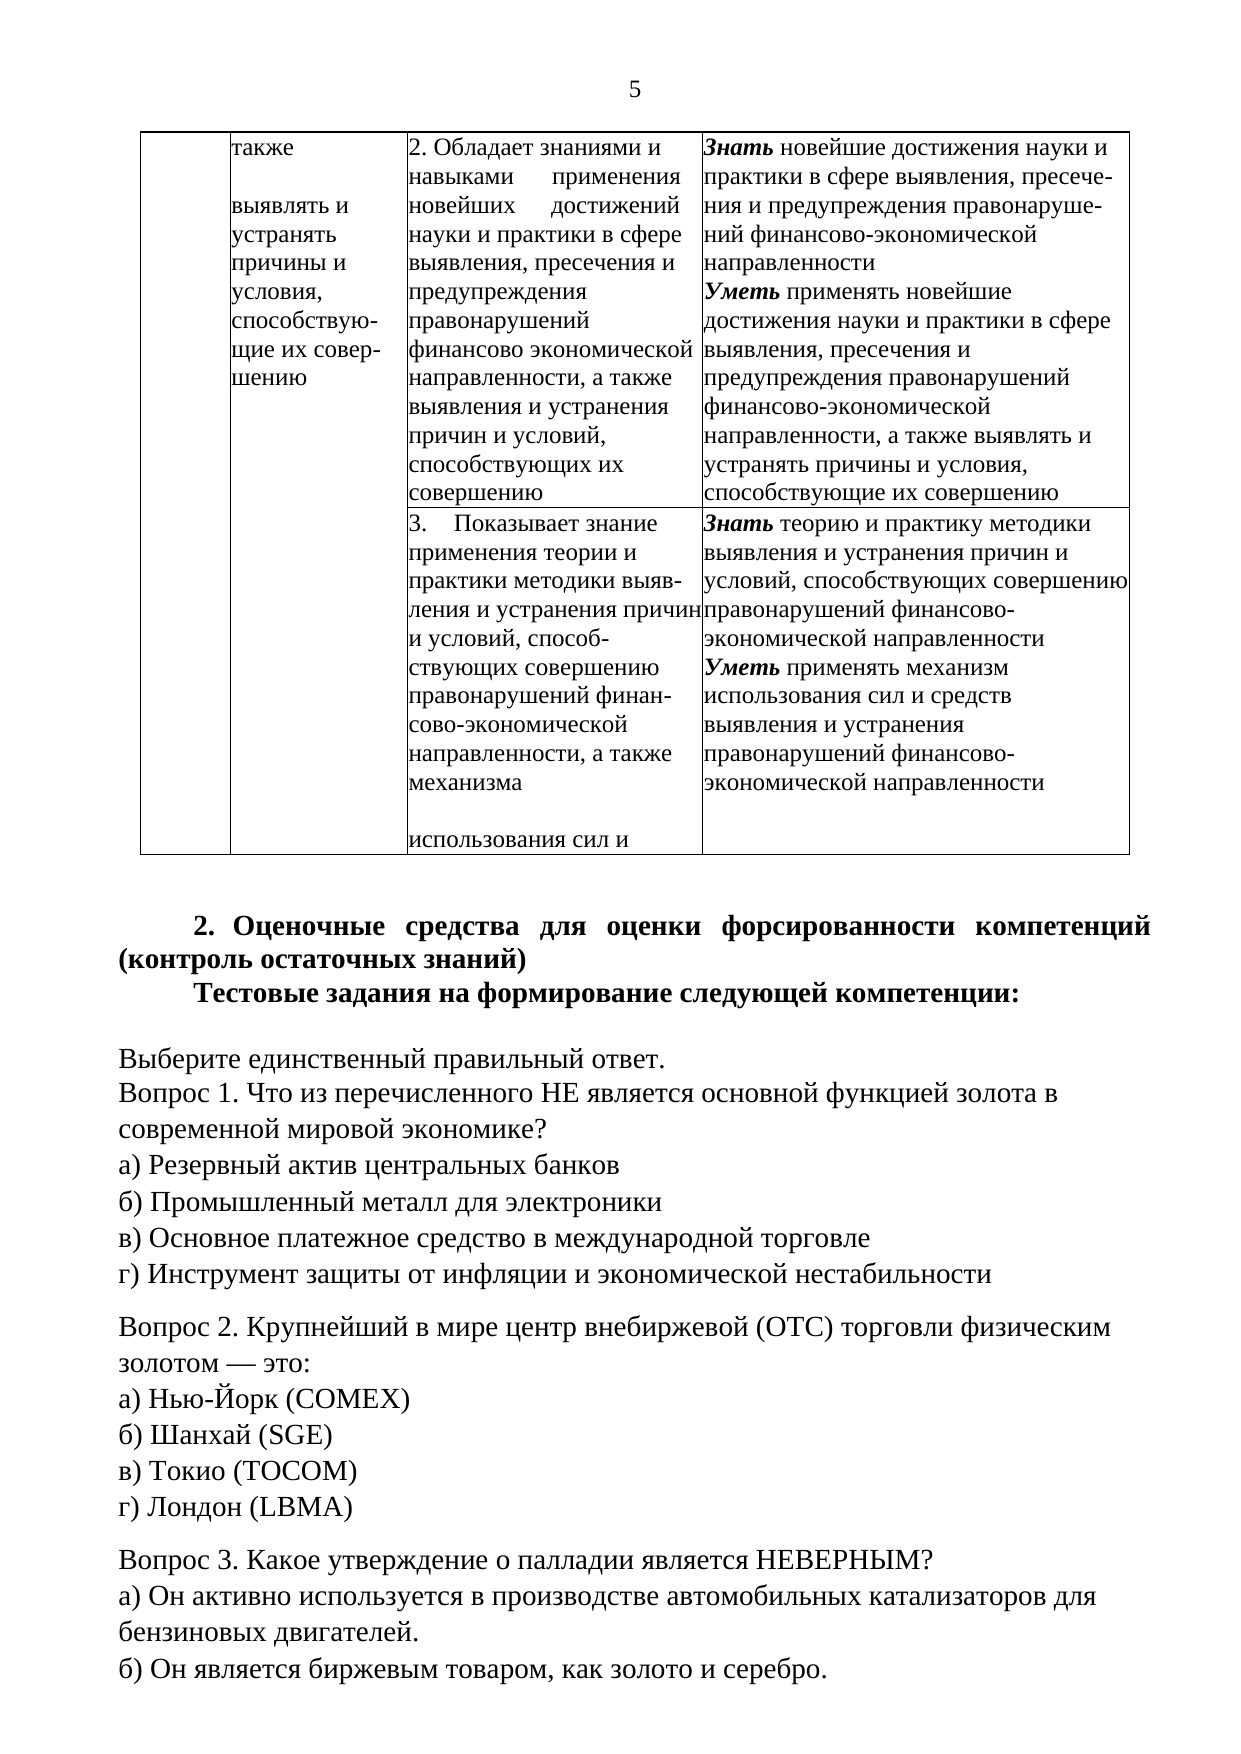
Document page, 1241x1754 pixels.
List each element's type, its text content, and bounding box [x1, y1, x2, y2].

text Выберите единственный правильный ответ. [118, 1042, 1152, 1075]
text Тестовые задания на формирование следующей компетенции: [118, 975, 1152, 1008]
text Вопрос 1. Что из перечисленного НЕ является основной функцией золота в современной мировой экономике? а) Резервный актив центральных банков б) Промышленный металл для электроники в) Основное платежное средство в международной торговле г) Инструмент защиты от инфляции и экономической нестабильности [118, 1075, 1152, 1289]
table_cell Знать новейшие достижения науки и практики в сфере выявления, пресечения и предупреждения правонарушений финансово-экономической направленности Уметь применять новейшие достижения науки и практики в сфере выявления, пресечения и предупреждения правонарушений финансово-экономической направленности, а также выявлять и устранять причины и условия, способствующие их совершению [703, 133, 1129, 507]
table_cell Знать теорию и практику методики выявления и устранения причин и условий, способствующих совершению правонарушений финансово-экономической направленности Уметь применять механизм использования сил и средств выявления и устранения правонарушений финансово-экономической направленности [703, 508, 1129, 854]
table_cell также выявлять и устранять причины и условия, способствующие их совершению [231, 133, 407, 854]
table_cell [141, 133, 230, 854]
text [118, 1542, 1152, 1684]
table_cell 2. Обладает знаниями и навыками применения новейших достижений науки и практики в сфере выявления, пресечения и предупреждения правонарушений финансово экономической направленности, а также выявления и устранения причин и условий, способствующих их совершению [408, 133, 702, 507]
table_cell 3. Показывает знание применения теории и практики методики выявления и устранения причин и условий, способствующих совершению правонарушений финансово-экономической направленности, а также механизма использования сил и средств их выявления и устранения [408, 508, 702, 854]
text Вопрос 2. Крупнейший в мире центр внебиржевой (OTC) торговли физическим золотом — это: а) Нью-Йорк (COMEX) б) Шанхай (SGE) в) Токио (TOCOM) г) Лондон (LBMA) [118, 1309, 1152, 1523]
list Оценочные средства для оценки форсированности компетенций (контроль остаточных знаний) [118, 908, 1152, 975]
